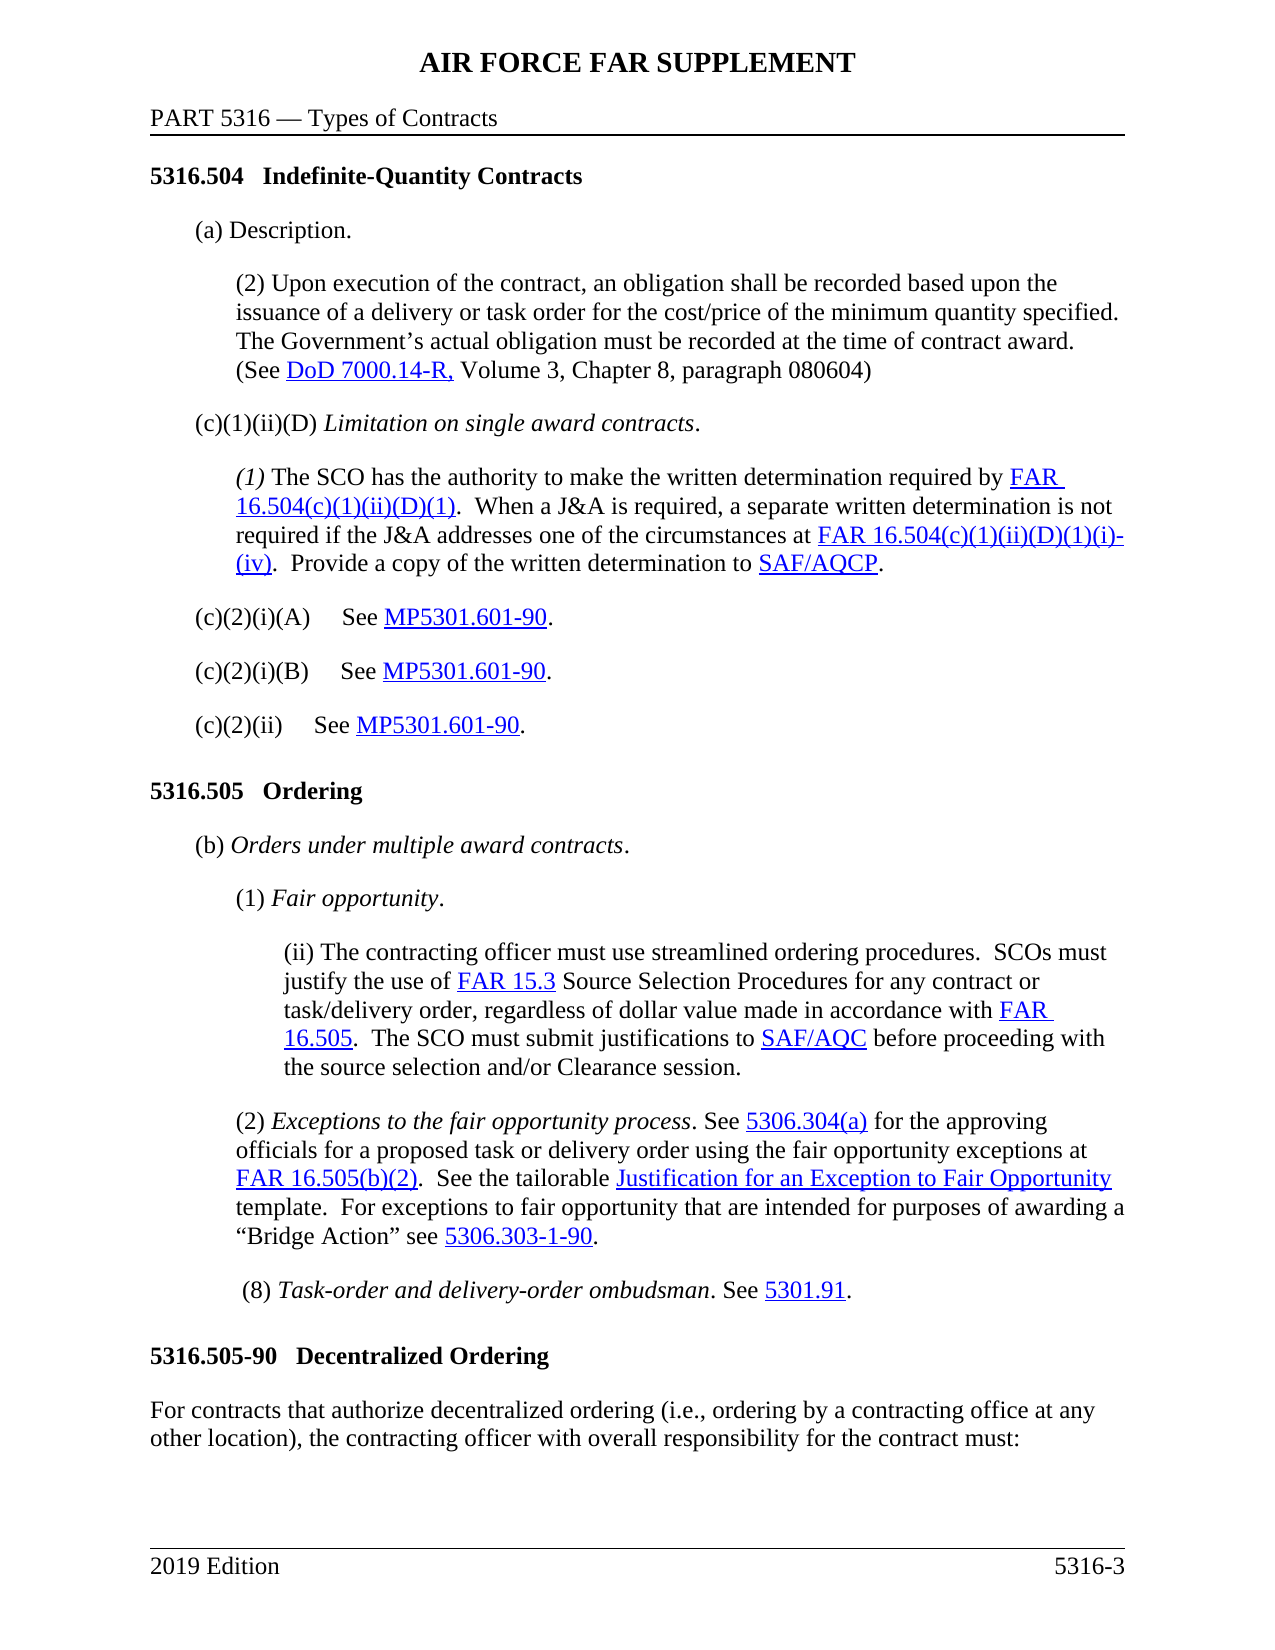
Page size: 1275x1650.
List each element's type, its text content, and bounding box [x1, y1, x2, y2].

subtitle 5316.505 Ordering [150, 776, 1125, 805]
list (a) Description. [195, 215, 1125, 243]
list (1) Fair opportunity. [236, 883, 1125, 912]
text For contracts that authorize decentralized ordering (i.e., ordering by a contracting office at any other location), the contracting officer with overall responsibility for the contract must: [150, 1395, 1125, 1452]
list (2) Exceptions to the fair opportunity process. See 5306.304(a) for the approving officials for a proposed task or delivery order using the fair opportunity exceptions at FAR 16.505(b)(2). See the tailorable Justification for an Exception to Fair Opportunity template. For exceptions to fair opportunity that are intended for purposes of awarding a “Bridge Action” see 5306.303-1-90. [236, 1106, 1125, 1250]
list (1) The SCO has the authority to make the written determination required by FAR 16.504(c)(1)(ii)(D)(1). When a J&A is required, a separate written determination is not required if the J&A addresses one of the circumstances at FAR 16.504(c)(1)(ii)(D)(1)(i)-(iv). Provide a copy of the written determination to SAF/AQCP. [236, 462, 1125, 577]
subtitle 5316.504 Indefinite-Quantity Contracts [150, 161, 1125, 190]
list (c)(2)(i)(B) See MP5301.601-90. [195, 656, 1125, 685]
subtitle 5316.505-90 Decentralized Ordering [150, 1341, 1125, 1370]
list (c)(2)(i)(A) See MP5301.601-90. [195, 602, 1125, 631]
list (2) Upon execution of the contract, an obligation shall be recorded based upon the issuance of a delivery or task order for the cost/price of the minimum quantity specified. The Government’s actual obligation must be recorded at the time of contract award. (See DoD 7000.14-R, Volume 3, Chapter 8, paragraph 080604) [236, 268, 1125, 383]
list (c)(1)(ii)(D) Limitation on single award contracts. [195, 408, 1125, 437]
list (8) Task-order and delivery-order ombudsman. See 5301.91. [236, 1275, 1125, 1303]
list (b) Orders under multiple award contracts. [195, 830, 1125, 858]
list (c)(2)(ii) See MP5301.601-90. [195, 710, 1125, 738]
list (ii) The contracting officer must use streamlined ordering procedures. SCOs must justify the use of FAR 15.3 Source Selection Procedures for any contract or task/delivery order, regardless of dollar value made in accordance with FAR 16.505. The SCO must submit justifications to SAF/AQC before proceeding with the source selection and/or Clearance session. [283, 937, 1125, 1081]
